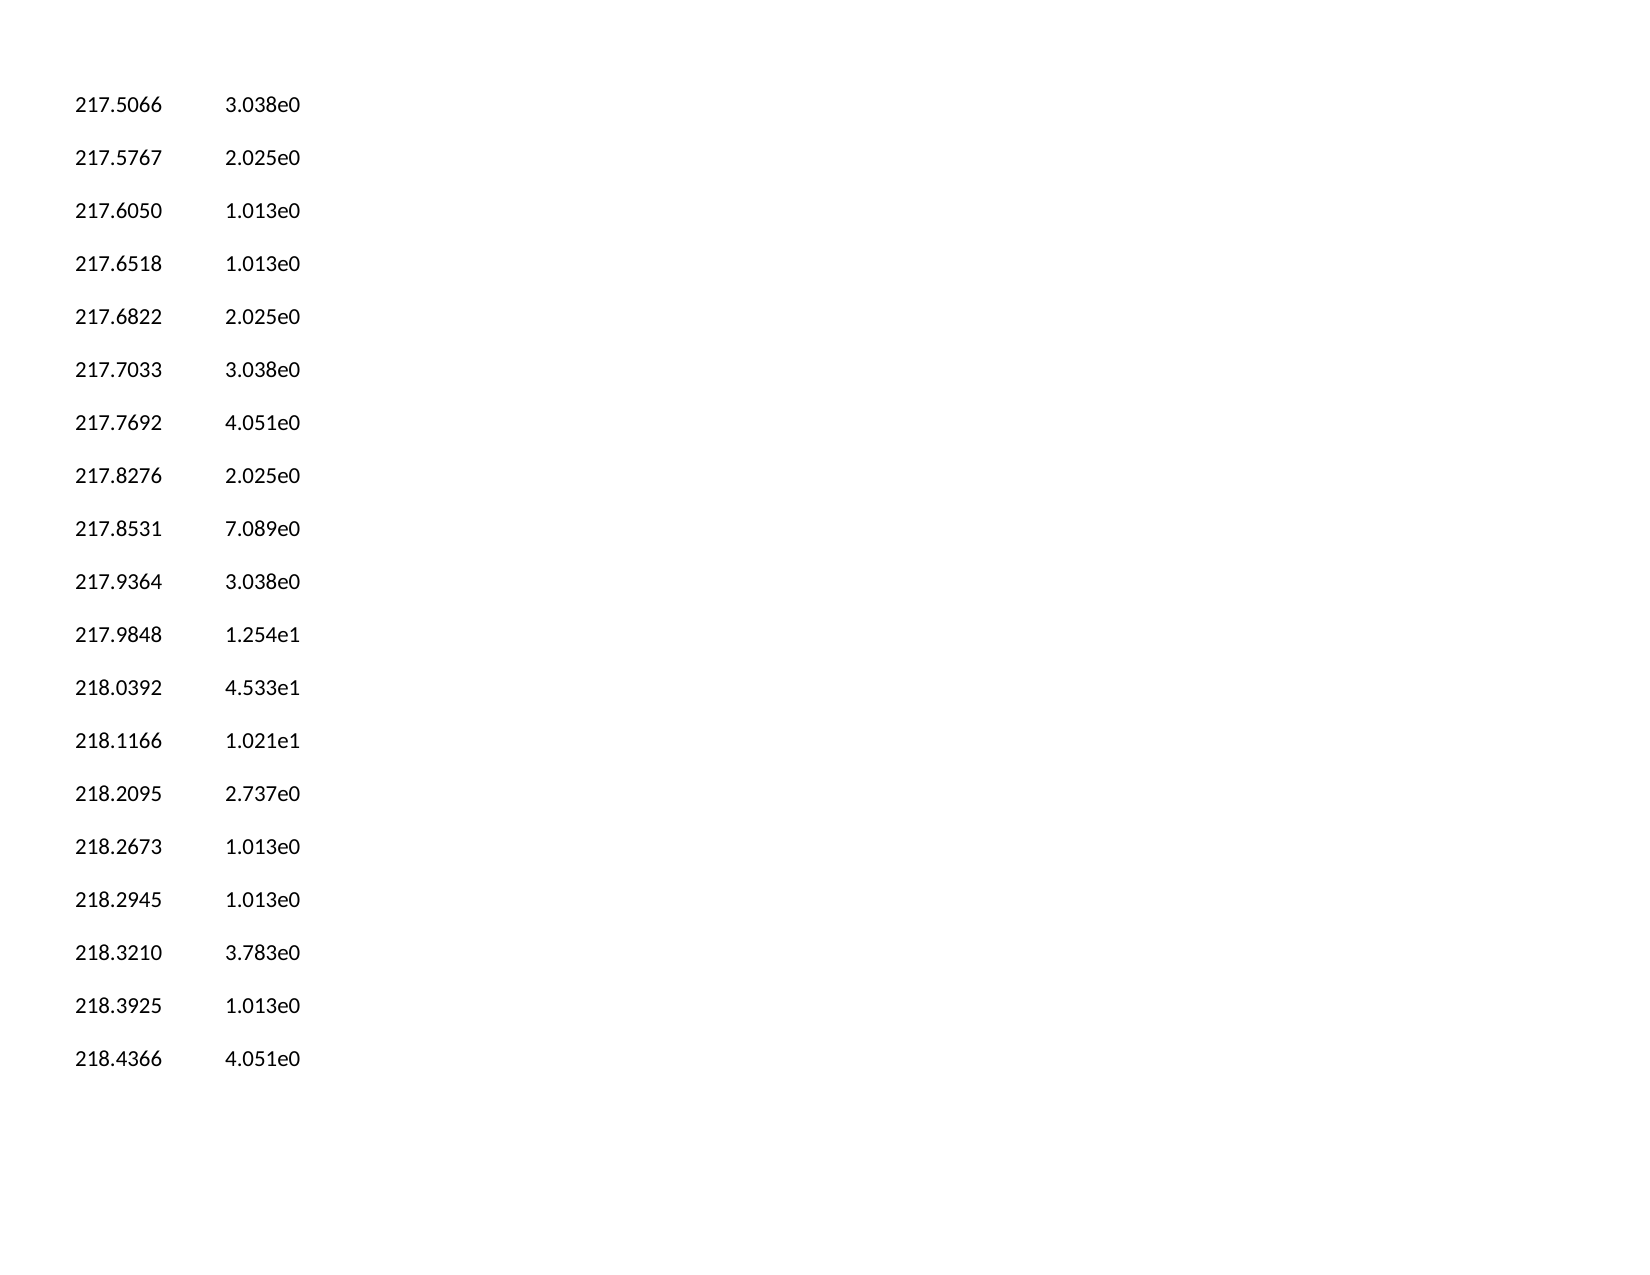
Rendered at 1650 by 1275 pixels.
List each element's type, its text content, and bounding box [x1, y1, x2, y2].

text 217.6822 2.025e0 [75, 302, 1563, 330]
text 217.7692 4.051e0 [75, 408, 1563, 436]
text 217.7033 3.038e0 [75, 355, 1563, 383]
text 218.2673 1.013e0 [75, 832, 1563, 860]
text 217.9364 3.038e0 [75, 567, 1563, 595]
text 217.5066 3.038e0 [75, 90, 1563, 118]
text 217.6050 1.013e0 [75, 196, 1563, 224]
text 218.0392 4.533e1 [75, 673, 1563, 701]
text 218.4366 4.051e0 [75, 1044, 1563, 1072]
text 217.5767 2.025e0 [75, 143, 1563, 171]
text 217.9848 1.254e1 [75, 620, 1563, 648]
text 218.3925 1.013e0 [75, 991, 1563, 1019]
text 218.1166 1.021e1 [75, 726, 1563, 754]
text 218.2095 2.737e0 [75, 779, 1563, 807]
text 217.6518 1.013e0 [75, 249, 1563, 277]
text 218.3210 3.783e0 [75, 938, 1563, 966]
text 217.8276 2.025e0 [75, 461, 1563, 489]
text 217.8531 7.089e0 [75, 514, 1563, 542]
text 218.2945 1.013e0 [75, 885, 1563, 913]
